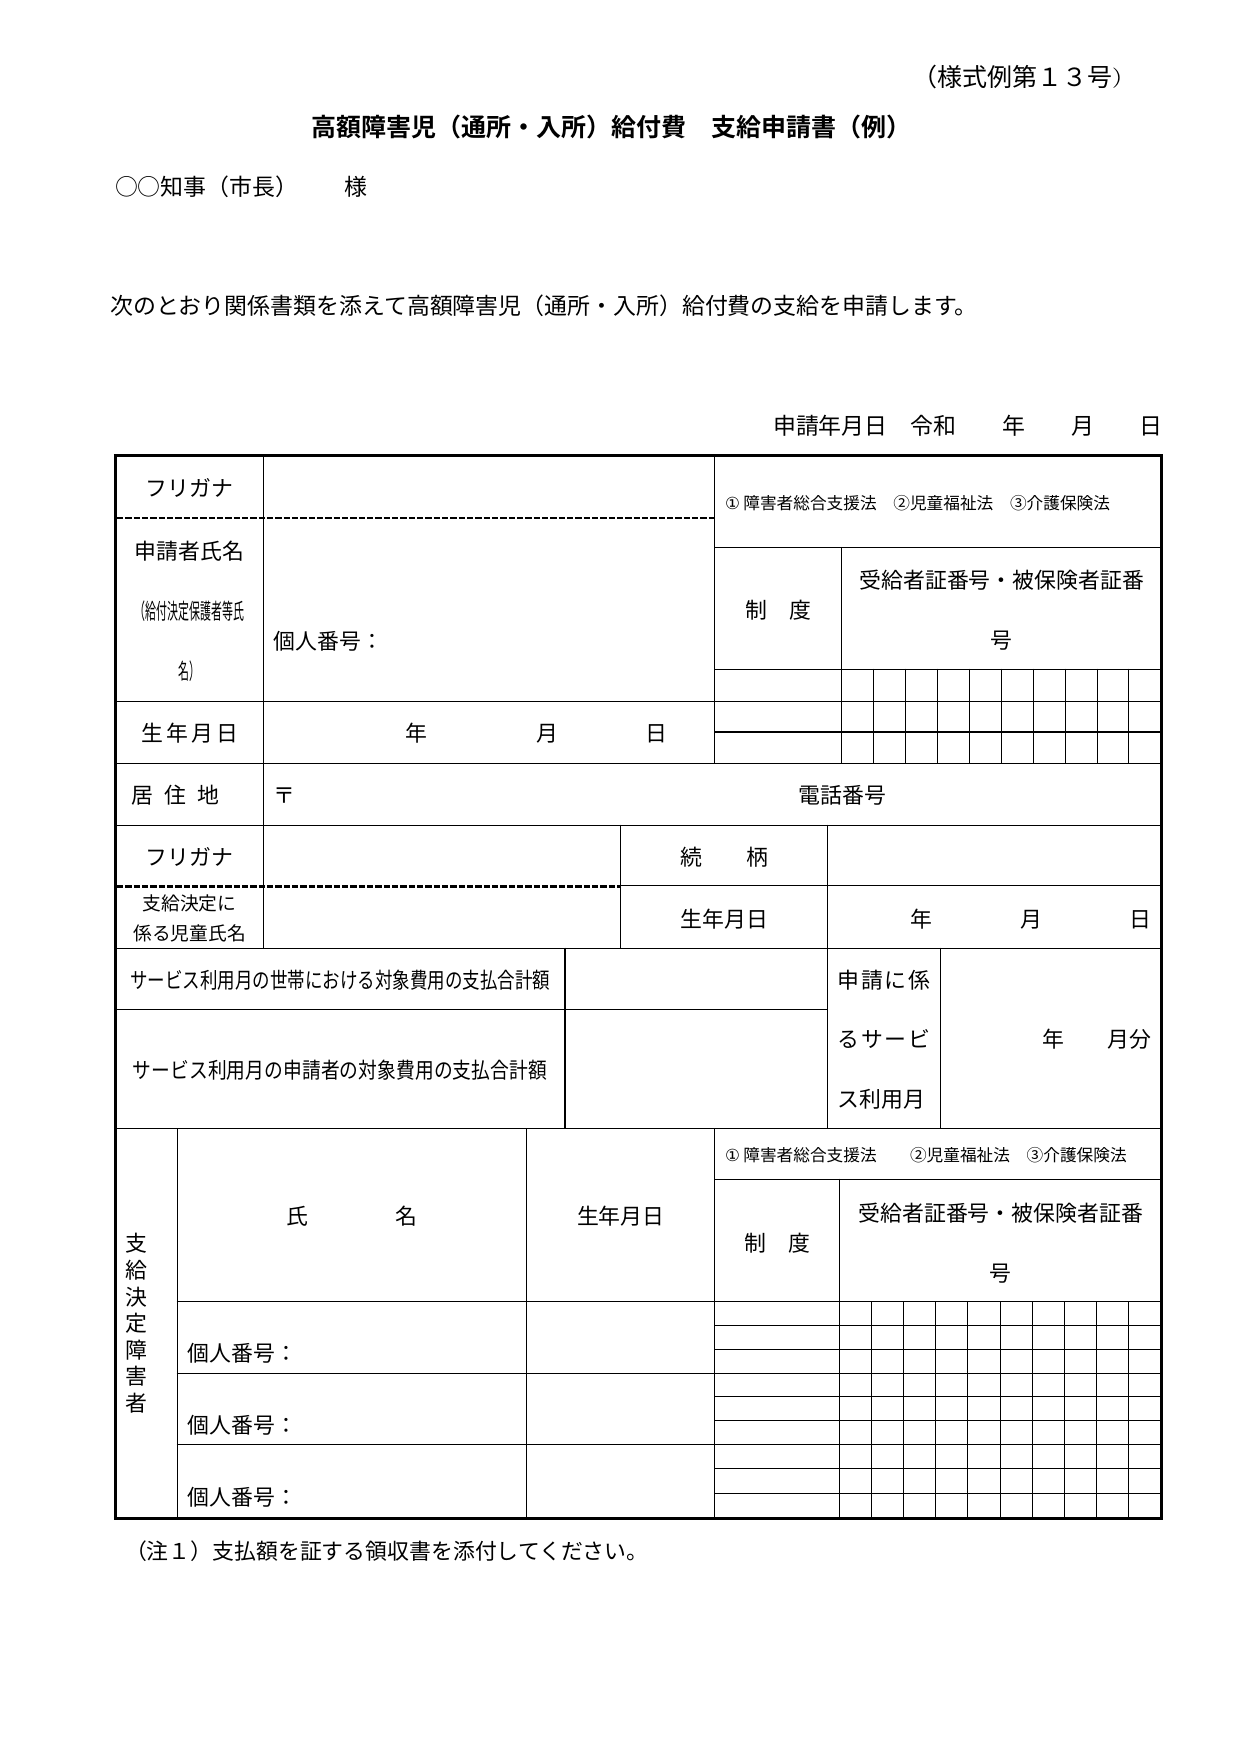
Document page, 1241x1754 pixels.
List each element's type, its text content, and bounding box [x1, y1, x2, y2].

table_cell [1001, 1494, 1032, 1517]
table_cell [840, 1469, 871, 1493]
table_cell [1129, 1302, 1160, 1325]
table_cell [715, 1494, 839, 1517]
table_cell [842, 702, 873, 731]
table_cell [1033, 1421, 1064, 1444]
table_cell [715, 702, 841, 731]
table_cell [936, 1302, 967, 1325]
table_cell 続 柄 [621, 826, 827, 885]
table_cell [904, 1302, 935, 1325]
table_cell [1033, 1302, 1064, 1325]
table_cell [936, 1350, 967, 1372]
table_cell [936, 1445, 967, 1467]
table_cell [938, 733, 969, 762]
table_cell [1129, 1421, 1160, 1444]
table_cell フリガナ [117, 826, 263, 885]
table_cell 氏 名 [178, 1129, 526, 1301]
table_cell [715, 1421, 839, 1444]
table_cell 支給決定に 係る児童氏名 [117, 885, 263, 948]
table_cell [1034, 702, 1065, 731]
table_cell [264, 885, 620, 948]
table_cell [1129, 733, 1160, 762]
table_cell [1065, 1302, 1096, 1325]
table_cell 個人番号： [264, 517, 714, 701]
table_cell [936, 1374, 967, 1396]
table_cell 生年月日 [527, 1129, 714, 1301]
table_cell [1129, 1374, 1160, 1396]
table_cell [904, 1397, 935, 1420]
table_cell [968, 1397, 1000, 1420]
table_cell [1129, 670, 1160, 701]
table_cell [936, 1326, 967, 1349]
table_cell [904, 1374, 935, 1396]
table_cell [1033, 1445, 1064, 1467]
table_cell 〒 電話番号 [264, 764, 1160, 824]
table_cell [1129, 702, 1160, 731]
table_cell [874, 670, 905, 701]
table_cell 年 月分 [941, 949, 1160, 1128]
table_header ①障害者総合支援法 ②児童福祉法 ③介護保険法 [715, 457, 1160, 547]
table_cell [527, 1374, 714, 1444]
table_cell 制 度 [715, 1180, 839, 1301]
table_cell [874, 733, 905, 762]
table_cell [968, 1326, 1000, 1349]
table_cell [1129, 1445, 1160, 1467]
table_cell [872, 1421, 903, 1444]
table_cell [872, 1350, 903, 1372]
table_cell [968, 1421, 1000, 1444]
table_cell 支給決定障害者 同一世帯に属する他の [117, 1129, 177, 1517]
table_cell [1001, 1302, 1032, 1325]
table_cell [842, 733, 873, 762]
table_cell [906, 702, 937, 731]
table_cell 年 月 日 [828, 886, 1160, 948]
table_cell [1097, 1445, 1128, 1467]
table_cell 受給者証番号・被保険者証番号 [840, 1180, 1160, 1301]
table_cell [970, 670, 1001, 701]
text 次のとおり関係書類を添えて高額障害児（通所・入所）給付費の支給を申請します。 [59, 275, 1162, 334]
table_cell [1129, 1350, 1160, 1372]
text 高額障害児（通所・入所）給付費 支給申請書（例） [59, 95, 1162, 155]
table_cell [1034, 733, 1065, 762]
table_cell [840, 1397, 871, 1420]
text 申請年月日 令和 年 月 日 [59, 394, 1162, 454]
table_cell [715, 733, 841, 762]
table_cell [1097, 1397, 1128, 1420]
table_cell [1001, 1350, 1032, 1372]
table_cell [904, 1469, 935, 1493]
table_cell [1033, 1469, 1064, 1493]
table_cell [715, 1374, 839, 1396]
table_cell [938, 702, 969, 731]
table_cell 年 月 日 [264, 702, 714, 762]
table_cell 制 度 [715, 548, 841, 668]
table_cell [1001, 1469, 1032, 1493]
table_cell [904, 1326, 935, 1349]
table_cell [1066, 702, 1097, 731]
table_cell [715, 1302, 839, 1325]
table_cell 生年月日 [621, 886, 827, 948]
table_cell [1097, 1469, 1128, 1493]
table_cell [840, 1374, 871, 1396]
table_cell [715, 670, 841, 701]
table_cell [840, 1326, 871, 1349]
table_cell [904, 1350, 935, 1372]
table_cell [1033, 1326, 1064, 1349]
table_cell [970, 702, 1001, 731]
table_cell [715, 1326, 839, 1349]
table_cell [840, 1302, 871, 1325]
table_cell [872, 1445, 903, 1467]
table_cell [1065, 1421, 1096, 1444]
table_cell [968, 1350, 1000, 1372]
table_cell [840, 1445, 871, 1467]
table_cell [1002, 702, 1033, 731]
table_cell [872, 1302, 903, 1325]
table_cell [1066, 733, 1097, 762]
table_cell [1065, 1374, 1096, 1396]
table_cell [1097, 1326, 1128, 1349]
table_cell 受給者証番号・被保険者証番号 [842, 548, 1160, 668]
table_cell [715, 1469, 839, 1493]
table_cell [828, 826, 1160, 885]
table_cell [1065, 1326, 1096, 1349]
table_cell [968, 1494, 1000, 1517]
table_cell [1002, 733, 1033, 762]
table_cell [840, 1350, 871, 1372]
table_cell [840, 1421, 871, 1444]
table_cell [968, 1469, 1000, 1493]
table_cell [874, 702, 905, 731]
table_cell [1129, 1469, 1160, 1493]
table_cell [872, 1494, 903, 1517]
table_cell 居住地 [117, 764, 263, 824]
table_cell 申請者氏名 （給付決定保護者等氏名） [117, 517, 263, 701]
table_cell [1001, 1326, 1032, 1349]
table_cell [904, 1421, 935, 1444]
table_cell [1001, 1374, 1032, 1396]
table_cell [872, 1469, 903, 1493]
table_cell ①障害者総合支援法 ②児童福祉法 ③介護保険法 [715, 1129, 1160, 1178]
table_cell [936, 1469, 967, 1493]
table_cell 個人番号： [178, 1302, 526, 1372]
table_cell [1098, 702, 1128, 731]
table_cell [906, 733, 937, 762]
table_cell [1129, 1494, 1160, 1517]
table_cell [1066, 670, 1097, 701]
table_cell 個人番号： [178, 1445, 526, 1517]
table_cell [715, 1445, 839, 1467]
table_cell [872, 1326, 903, 1349]
table_cell [842, 670, 873, 701]
table_cell [1001, 1397, 1032, 1420]
table_cell [968, 1302, 1000, 1325]
table_cell [1033, 1494, 1064, 1517]
table_cell [938, 670, 969, 701]
table_cell [1001, 1445, 1032, 1467]
table_cell 申請に係るサービス利用月 [828, 949, 940, 1128]
table_cell サービス利用月の申請者の対象費用の支払合計額 [117, 1010, 564, 1128]
table_header フリガナ [117, 457, 263, 517]
table_cell [1097, 1350, 1128, 1372]
table_cell [566, 1010, 827, 1128]
table_cell [840, 1494, 871, 1517]
text ○○知事（市長） 様 [59, 155, 1162, 215]
table_cell [1065, 1350, 1096, 1372]
table_cell [1002, 670, 1033, 701]
table_cell [872, 1397, 903, 1420]
table_cell [1033, 1350, 1064, 1372]
table_cell [1065, 1445, 1096, 1467]
table_cell [1097, 1374, 1128, 1396]
table_cell [970, 733, 1001, 762]
table_cell [1033, 1397, 1064, 1420]
table_cell [904, 1494, 935, 1517]
table_cell [1033, 1374, 1064, 1396]
table_cell [906, 670, 937, 701]
table_cell [968, 1445, 1000, 1467]
table_cell [715, 1397, 839, 1420]
text （注１）支払額を証する領収書を添付してください。 [59, 1520, 1162, 1580]
table_cell [936, 1494, 967, 1517]
table_cell 生年月日 [117, 702, 263, 762]
table_cell [1065, 1469, 1096, 1493]
table_cell 個人番号： [178, 1374, 526, 1444]
table_cell [1034, 670, 1065, 701]
table_header [264, 457, 714, 517]
table_cell [1129, 1326, 1160, 1349]
table_cell [1065, 1494, 1096, 1517]
table_cell [1001, 1421, 1032, 1444]
table_cell [936, 1421, 967, 1444]
table_cell [1097, 1494, 1128, 1517]
table_cell [1065, 1397, 1096, 1420]
table_cell [1098, 670, 1128, 701]
table_cell [1097, 1302, 1128, 1325]
table_cell [566, 949, 827, 1008]
table_cell [1098, 733, 1128, 762]
table_cell サービス利用月の世帯における対象費用の支払合計額 [117, 949, 564, 1008]
table_cell [872, 1374, 903, 1396]
table_cell [1097, 1421, 1128, 1444]
table_cell [527, 1302, 714, 1372]
table_cell [1129, 1397, 1160, 1420]
table_cell [527, 1445, 714, 1517]
table_cell [715, 1350, 839, 1372]
table_cell [968, 1374, 1000, 1396]
table_cell [936, 1397, 967, 1420]
table_cell [264, 826, 620, 885]
table_cell [904, 1445, 935, 1467]
